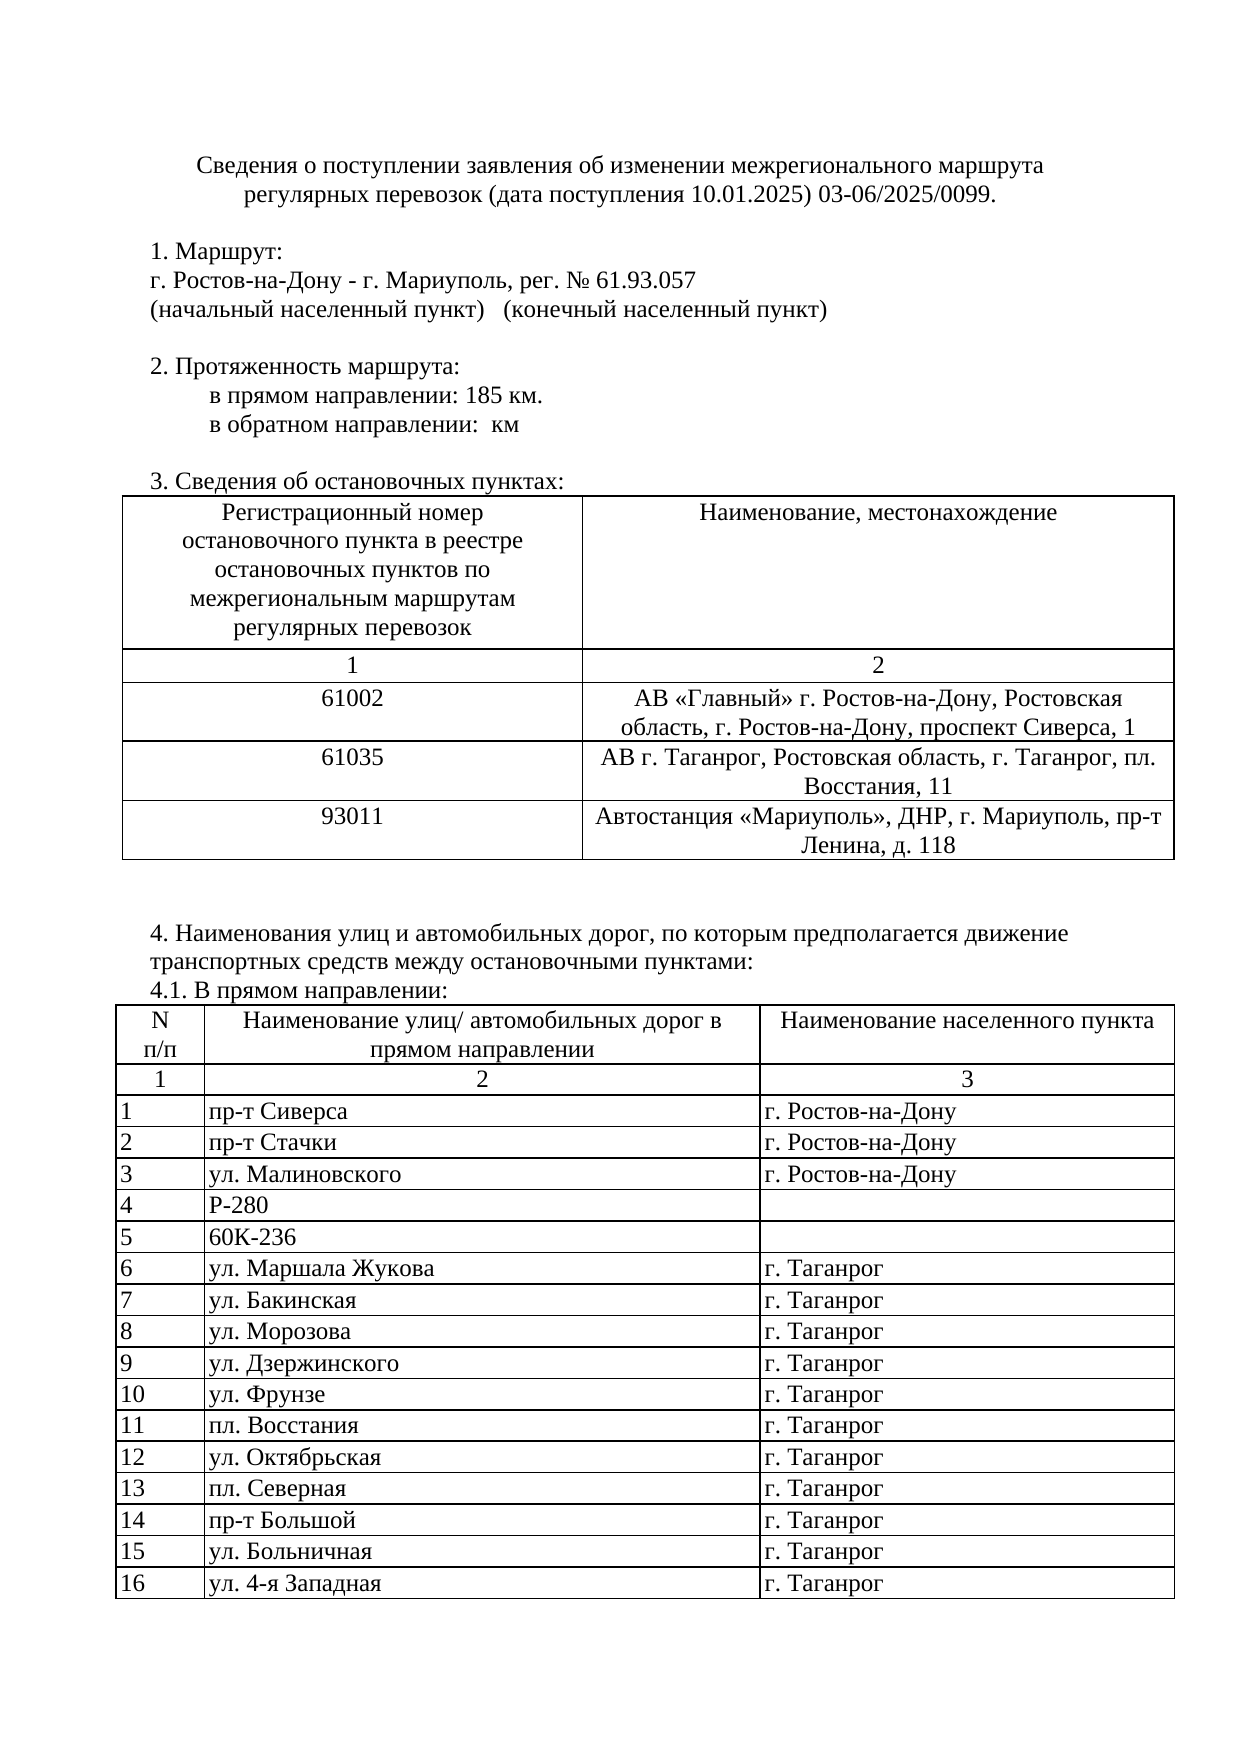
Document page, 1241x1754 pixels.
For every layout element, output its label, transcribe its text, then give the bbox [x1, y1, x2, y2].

table_cell 3 [761, 1065, 1174, 1094]
table_cell г. Таганрог [761, 1348, 1174, 1377]
text в обратном направлении: км [150, 409, 1090, 437]
table_cell г. Таганрог [761, 1253, 1174, 1283]
table_cell 8 [117, 1316, 204, 1346]
table_cell г. Таганрог [761, 1411, 1174, 1440]
table_cell ул. Бакинская [205, 1285, 759, 1314]
text 1. Маршрут: [150, 236, 1090, 265]
table_cell Р-280 [205, 1190, 759, 1220]
table_cell 93011 [123, 801, 582, 858]
table_cell 4 [117, 1190, 204, 1220]
table_cell г. Ростов-на-Дону [761, 1159, 1174, 1189]
table_cell ул. Малиновского [205, 1159, 759, 1189]
table_cell 2 [205, 1065, 759, 1094]
table_cell 6 [117, 1253, 204, 1283]
table_cell [761, 1222, 1174, 1252]
table_cell АВ «Главный» г. Ростов-на-Дону, Ростовская область, г. Ростов-на-Дону, проспект Сиверса, 1 [583, 683, 1173, 740]
table_cell 15 [117, 1536, 204, 1566]
table_cell г. Ростов-на-Дону [761, 1127, 1174, 1157]
text 2. Протяженность маршрута: [150, 351, 1090, 380]
table_cell 11 [117, 1411, 204, 1440]
table_cell г. Таганрог [761, 1316, 1174, 1346]
text (начальный населенный пункт) (конечный населенный пункт) [150, 294, 1090, 322]
table_cell ул. 4-я Западная [205, 1568, 759, 1598]
table_cell пр-т Большой [205, 1505, 759, 1535]
table_cell пл. Северная [205, 1473, 759, 1503]
table_cell 12 [117, 1442, 204, 1472]
table_cell 61002 [123, 683, 582, 740]
table_cell Автостанция «Мариуполь», ДНР, г. Мариуполь, пр-т Ленина, д. 118 [583, 801, 1173, 858]
table_cell 16 [117, 1568, 204, 1598]
table_cell г. Таганрог [761, 1536, 1174, 1566]
text г. Ростов-на-Дону - г. Мариуполь, рег. № 61.93.057 [150, 265, 1090, 294]
table_cell пл. Восстания [205, 1411, 759, 1440]
table_cell ул. Больничная [205, 1536, 759, 1566]
table_cell пр-т Сиверса [205, 1096, 759, 1126]
table_header Наименование улиц/ автомобильных дорог в прямом направлении [205, 1006, 759, 1063]
table_cell г. Таганрог [761, 1473, 1174, 1503]
text 3. Сведения об остановочных пунктах: [150, 466, 1090, 495]
table_cell 61035 [123, 742, 582, 799]
table_cell 5 [117, 1222, 204, 1252]
table_cell ул. Фрунзе [205, 1379, 759, 1409]
table_cell 3 [117, 1159, 204, 1189]
table_cell ул. Дзержинского [205, 1348, 759, 1377]
table_cell пр-т Стачки [205, 1127, 759, 1157]
table_cell 1 [117, 1096, 204, 1126]
table_cell АВ г. Таганрог, Ростовская область, г. Таганрог, пл. Восстания, 11 [583, 742, 1173, 799]
table_header N п/п [117, 1006, 204, 1063]
table_cell ул. Октябрьская [205, 1442, 759, 1472]
table_header Наименование, местонахождение [583, 497, 1173, 648]
table_cell 10 [117, 1379, 204, 1409]
table_header Регистрационный номер остановочного пункта в реестре остановочных пунктов по межрегиональным маршрутам регулярных перевозок [123, 497, 582, 648]
table_cell 2 [117, 1127, 204, 1157]
table_cell г. Таганрог [761, 1442, 1174, 1472]
text 4.1. В прямом направлении: [150, 975, 1090, 1004]
table_cell 60К-236 [205, 1222, 759, 1252]
table_cell г. Таганрог [761, 1285, 1174, 1314]
table_cell г. Таганрог [761, 1505, 1174, 1535]
table_cell 2 [583, 650, 1173, 681]
table_cell 9 [117, 1348, 204, 1377]
table_cell ул. Маршала Жукова [205, 1253, 759, 1283]
table_cell г. Таганрог [761, 1379, 1174, 1409]
table_cell 1 [123, 650, 582, 681]
table_cell 1 [117, 1065, 204, 1094]
table_cell г. Таганрог [761, 1568, 1174, 1598]
table_cell 13 [117, 1473, 204, 1503]
text Сведения о поступлении заявления об изменении межрегионального маршрута регулярных перевозок (дата поступления 10.01.2025) 03-06/2025/0099. [150, 150, 1090, 207]
text 4. Наименования улиц и автомобильных дорог, по которым предполагается движение транспортных средств между остановочными пунктами: [150, 918, 1090, 975]
table_cell г. Ростов-на-Дону [761, 1096, 1174, 1126]
table_cell 7 [117, 1285, 204, 1314]
table_cell [761, 1190, 1174, 1220]
table_header Наименование населенного пункта [761, 1006, 1174, 1063]
table_cell ул. Морозова [205, 1316, 759, 1346]
text в прямом направлении: 185 км. [150, 380, 1090, 409]
table_cell 14 [117, 1505, 204, 1535]
